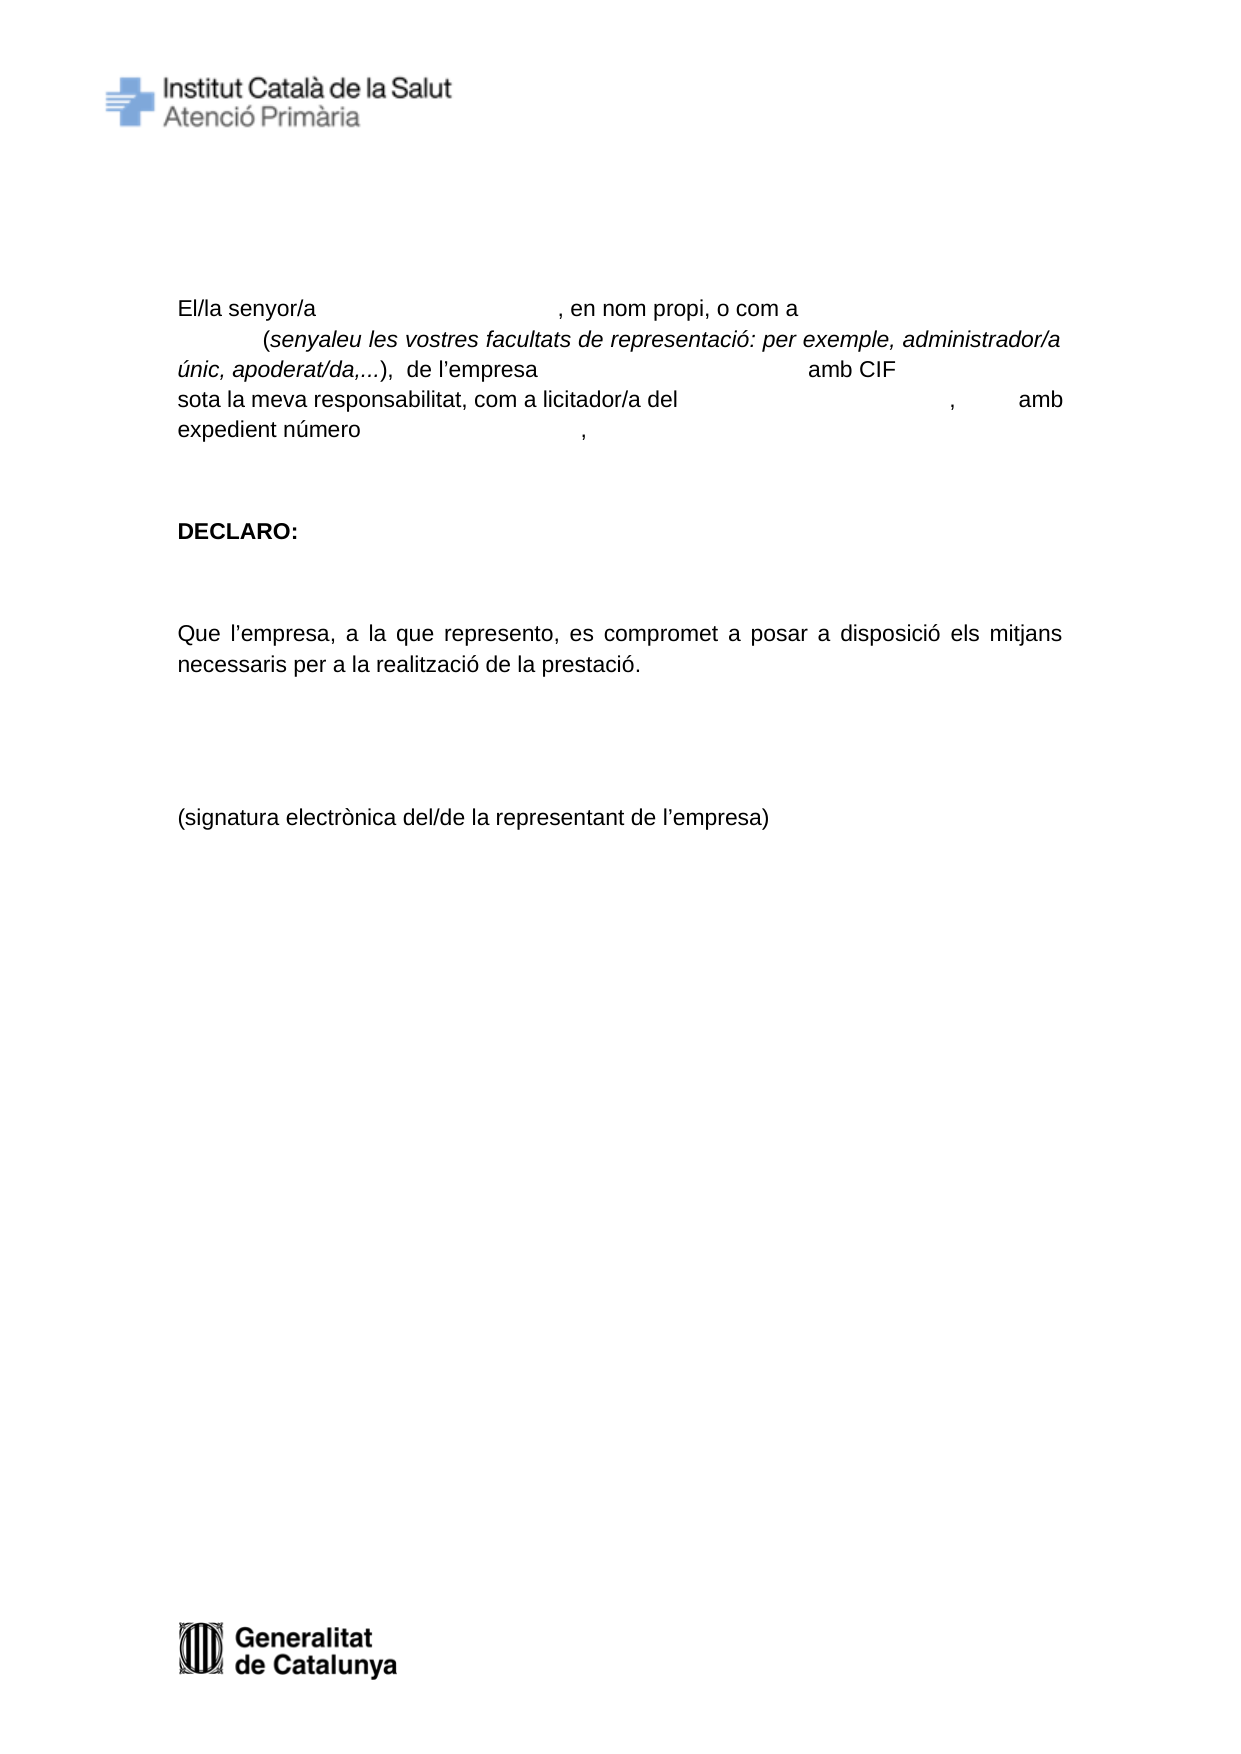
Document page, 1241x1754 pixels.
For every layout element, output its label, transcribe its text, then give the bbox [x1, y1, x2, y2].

text El/la senyor/a , en nom propi, o com a (senyaleu les vostres facultats de representació: per exemple, administrador/a únic, apoderat/da,...), de l’empresa amb CIF sota la meva responsabilitat, com a licitador/a del , amb expedient número , [177, 295, 1063, 442]
picture [103, 73, 627, 129]
text (signatura electrònica del/de la representant de l’empresa) [177, 804, 1063, 830]
text DECLARO: [177, 518, 1063, 544]
text Que l’empresa, a la que represento, es compromet a posar a disposició els mitjans necessaris per a la realització de la prestació. [177, 620, 1063, 677]
picture [177, 1620, 399, 1681]
